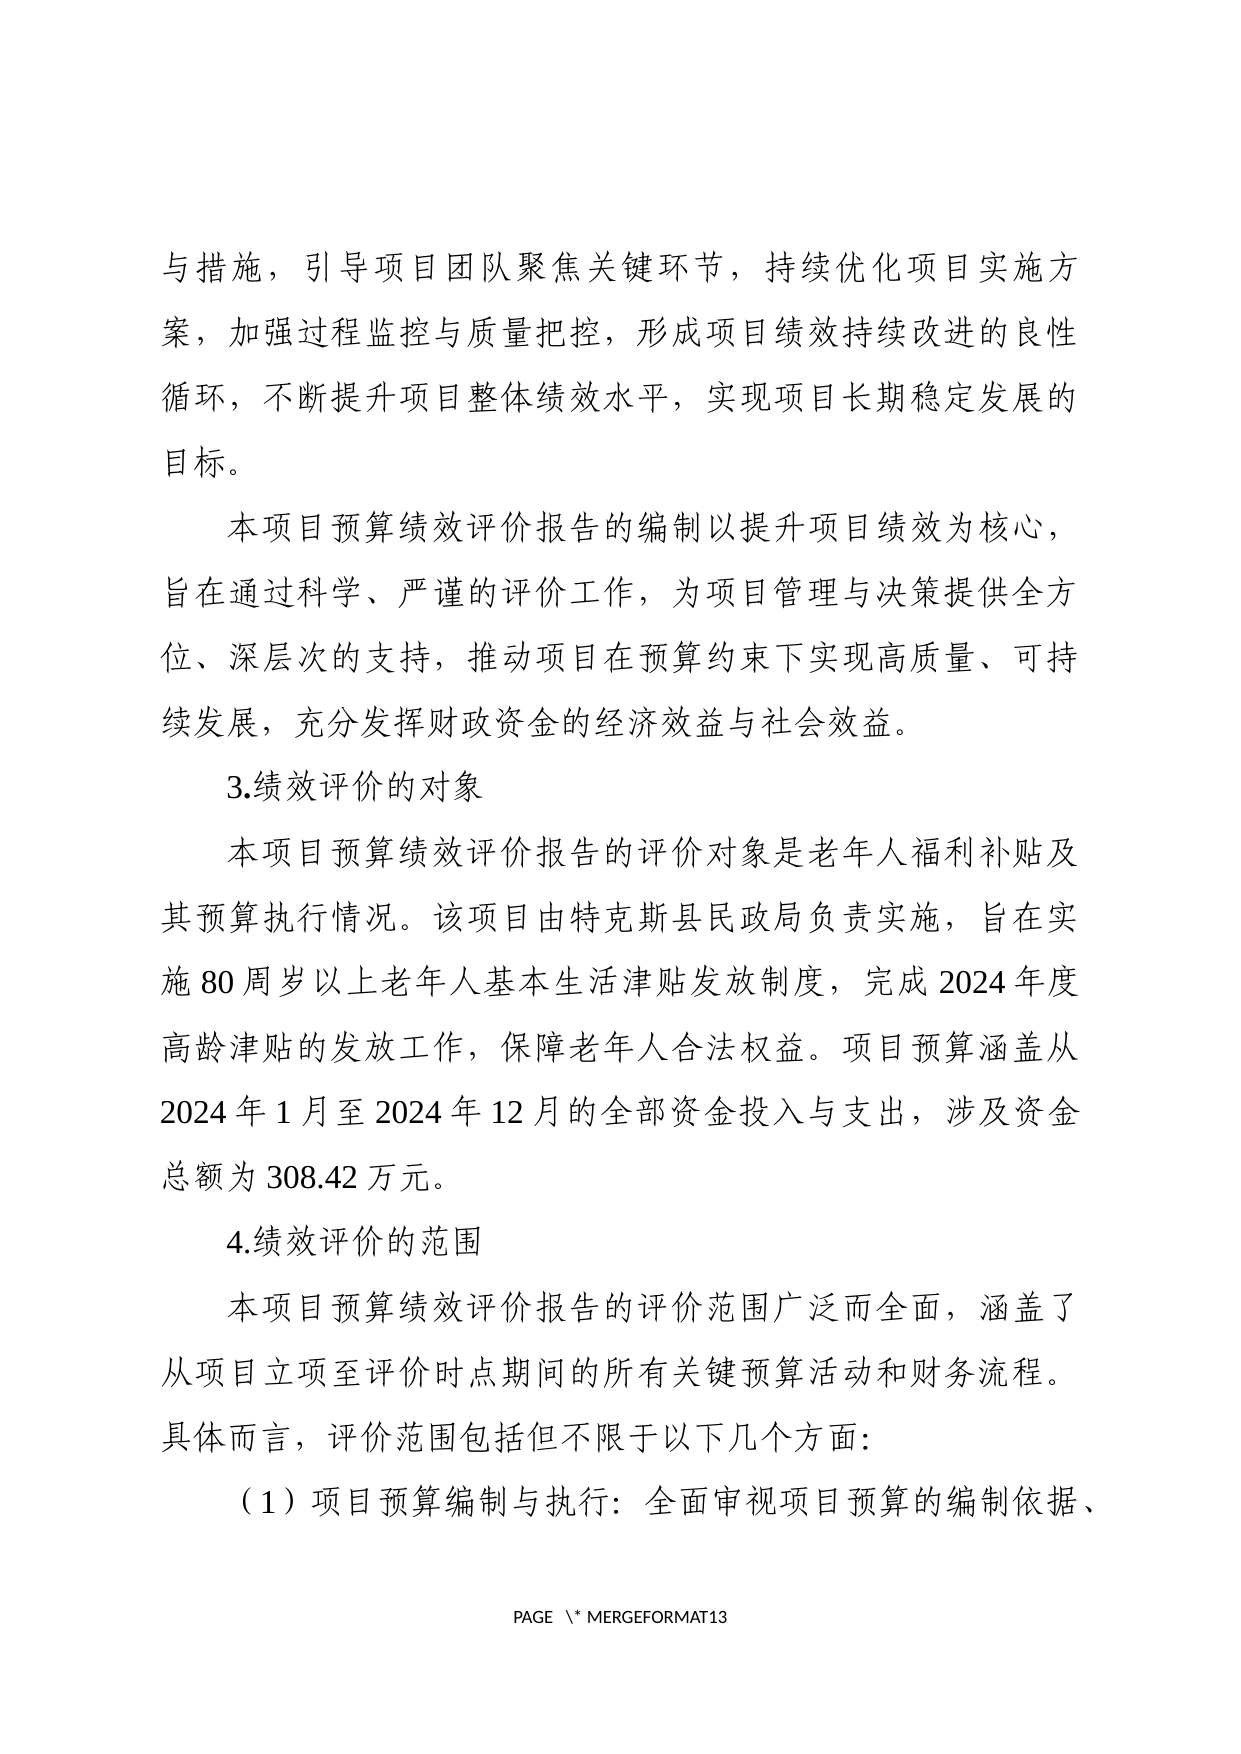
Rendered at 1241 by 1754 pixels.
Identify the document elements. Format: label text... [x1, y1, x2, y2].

text 本项目预算绩效评价报告的编制以提升项目绩效为核心，旨在通过科学、严谨的评价工作，为项目管理与决策提供全方位、深层次的支持，推动项目在预算约束下实现高质量、可持续发展，充分发挥财政资金的经济效益与社会效益。 [159, 493, 1081, 753]
title 4.绩效评价的范围 [159, 1208, 1081, 1273]
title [159, 1468, 1081, 1533]
title 本项目预算绩效评价报告的评价对象是老年人福利补贴及其预算执行情况。该项目由特克斯县民政局负责实施，旨在实施80周岁以上老年人基本生活津贴发放制度，完成2024年度高龄津贴的发放工作，保障老年人合法权益。项目预算涵盖从2024年1月至2024年12月的全部资金投入与支出，涉及资金总额为308.42万元。 [159, 818, 1081, 1208]
title 3.绩效评价的对象 [159, 753, 1081, 818]
title 本项目预算绩效评价报告的评价范围广泛而全面，涵盖了从项目立项至评价时点期间的所有关键预算活动和财务流程。具体而言，评价范围包括但不限于以下几个方面： [159, 1273, 1081, 1468]
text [159, 233, 1081, 493]
